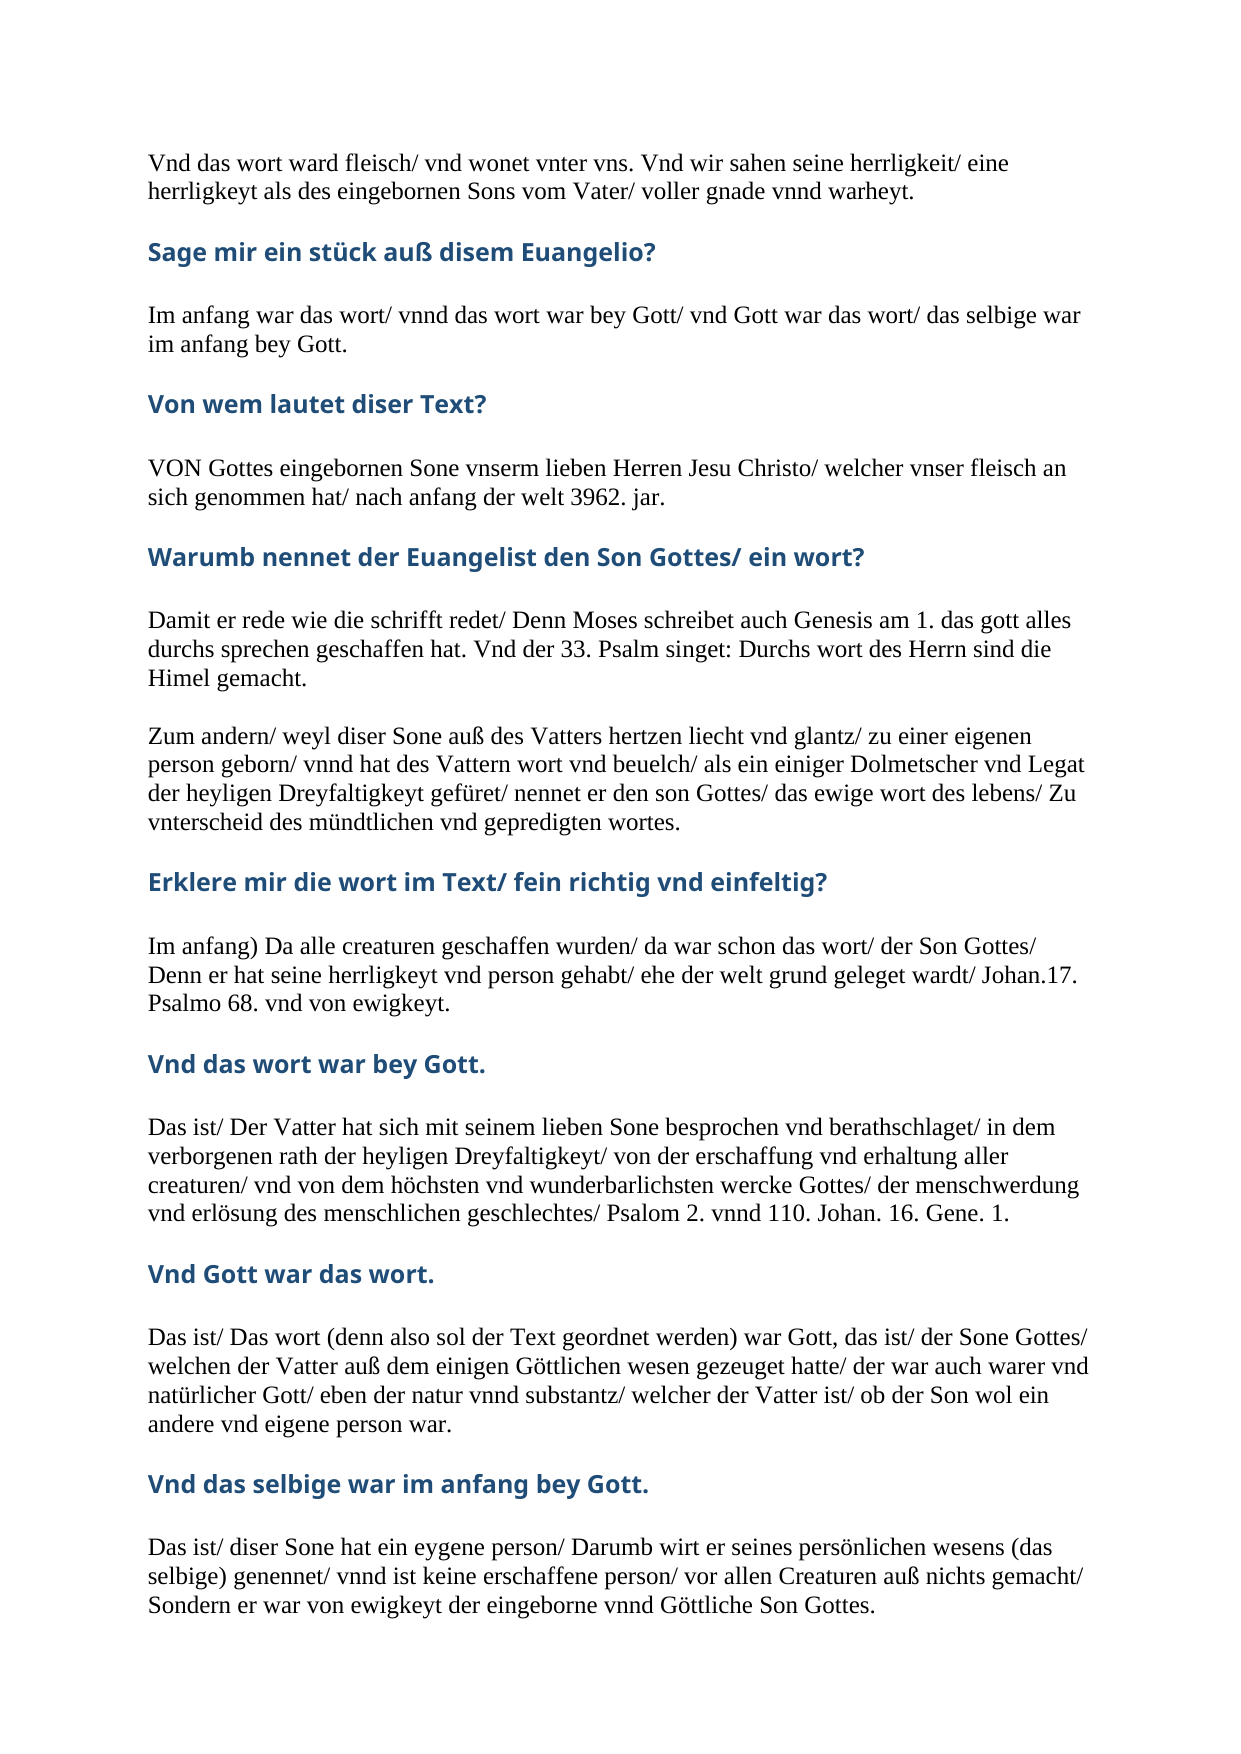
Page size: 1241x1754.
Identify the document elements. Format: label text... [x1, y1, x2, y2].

subtitle Sage mir ein stück auß disem Euangelio? [148, 234, 1093, 268]
text Zum andern/ weyl diser Sone auß des Vatters hertzen liecht vnd glantz/ zu einer eigenen person geborn/ vnnd hat des Vattern wort vnd beuelch/ als ein einiger Dolmetscher vnd Legat der heyligen Dreyfaltigkeyt gefüret/ nennet er den son Gottes/ das ewige wort des lebens/ Zu vnterscheid des mündtlichen vnd gepredigten wortes. [148, 721, 1093, 836]
subtitle Vnd das wort war bey Gott. [148, 1046, 1093, 1080]
text VON Gottes eingebornen Sone vnserm lieben Herren Jesu Christo/ welcher vnser fleisch an sich genommen hat/ nach anfang der welt 3962. jar. [148, 453, 1093, 510]
text Im anfang) Da alle creaturen geschaffen wurden/ da war schon das wort/ der Son Gottes/ Denn er hat seine herrligkeyt vnd person gehabt/ ehe der welt grund geleget wardt/ Johan.17. Psalmo 68. vnd von ewigkeyt. [148, 931, 1093, 1017]
text Das ist/ diser Sone hat ein eygene person/ Darumb wirt er seines persönlichen wesens (das selbige) genennet/ vnnd ist keine erschaffene person/ vor allen Creaturen auß nichts gemacht/ Sondern er war von ewigkeyt der eingeborne vnnd Göttliche Son Gottes. [148, 1532, 1093, 1619]
subtitle Vnd das selbige war im anfang bey Gott. [148, 1467, 1093, 1501]
text Im anfang war das wort/ vnnd das wort war bey Gott/ vnd Gott war das wort/ das selbige war im anfang bey Gott. [148, 300, 1093, 358]
text Das ist/ Das wort (denn also sol der Text geordnet werden) war Gott, das ist/ der Sone Gottes/ welchen der Vatter auß dem einigen Göttlichen wesen gezeuget hatte/ der war auch warer vnd natürlicher Gott/ eben der natur vnnd substantz/ welcher der Vatter ist/ ob der Son wol ein andere vnd eigene person war. [148, 1322, 1093, 1437]
text Vnd das wort ward fleisch/ vnd wonet vnter vns. Vnd wir sahen seine herrligkeit/ eine herrligkeyt als des eingebornen Sons vom Vater/ voller gnade vnnd warheyt. [148, 148, 1093, 205]
subtitle Vnd Gott war das wort. [148, 1256, 1093, 1291]
subtitle Warumb nennet der Euangelist den Son Gottes/ ein wort? [148, 539, 1093, 573]
subtitle Erklere mir die wort im Text/ fein richtig vnd einfeltig? [148, 865, 1093, 899]
subtitle Von wem lautet diser Text? [148, 387, 1093, 421]
text Das ist/ Der Vatter hat sich mit seinem lieben Sone besprochen vnd berathschlaget/ in dem verborgenen rath der heyligen Dreyfaltigkeyt/ von der erschaffung vnd erhaltung aller creaturen/ vnd von dem höchsten vnd wunderbarlichsten wercke Gottes/ der menschwerdung vnd erlösung des menschlichen geschlechtes/ Psalom 2. vnnd 110. Johan. 16. Gene. 1. [148, 1112, 1093, 1227]
text Damit er rede wie die schrifft redet/ Denn Moses schreibet auch Genesis am 1. das gott alles durchs sprechen geschaffen hat. Vnd der 33. Psalm singet: Durchs wort des Herrn sind die Himel gemacht. [148, 605, 1093, 692]
